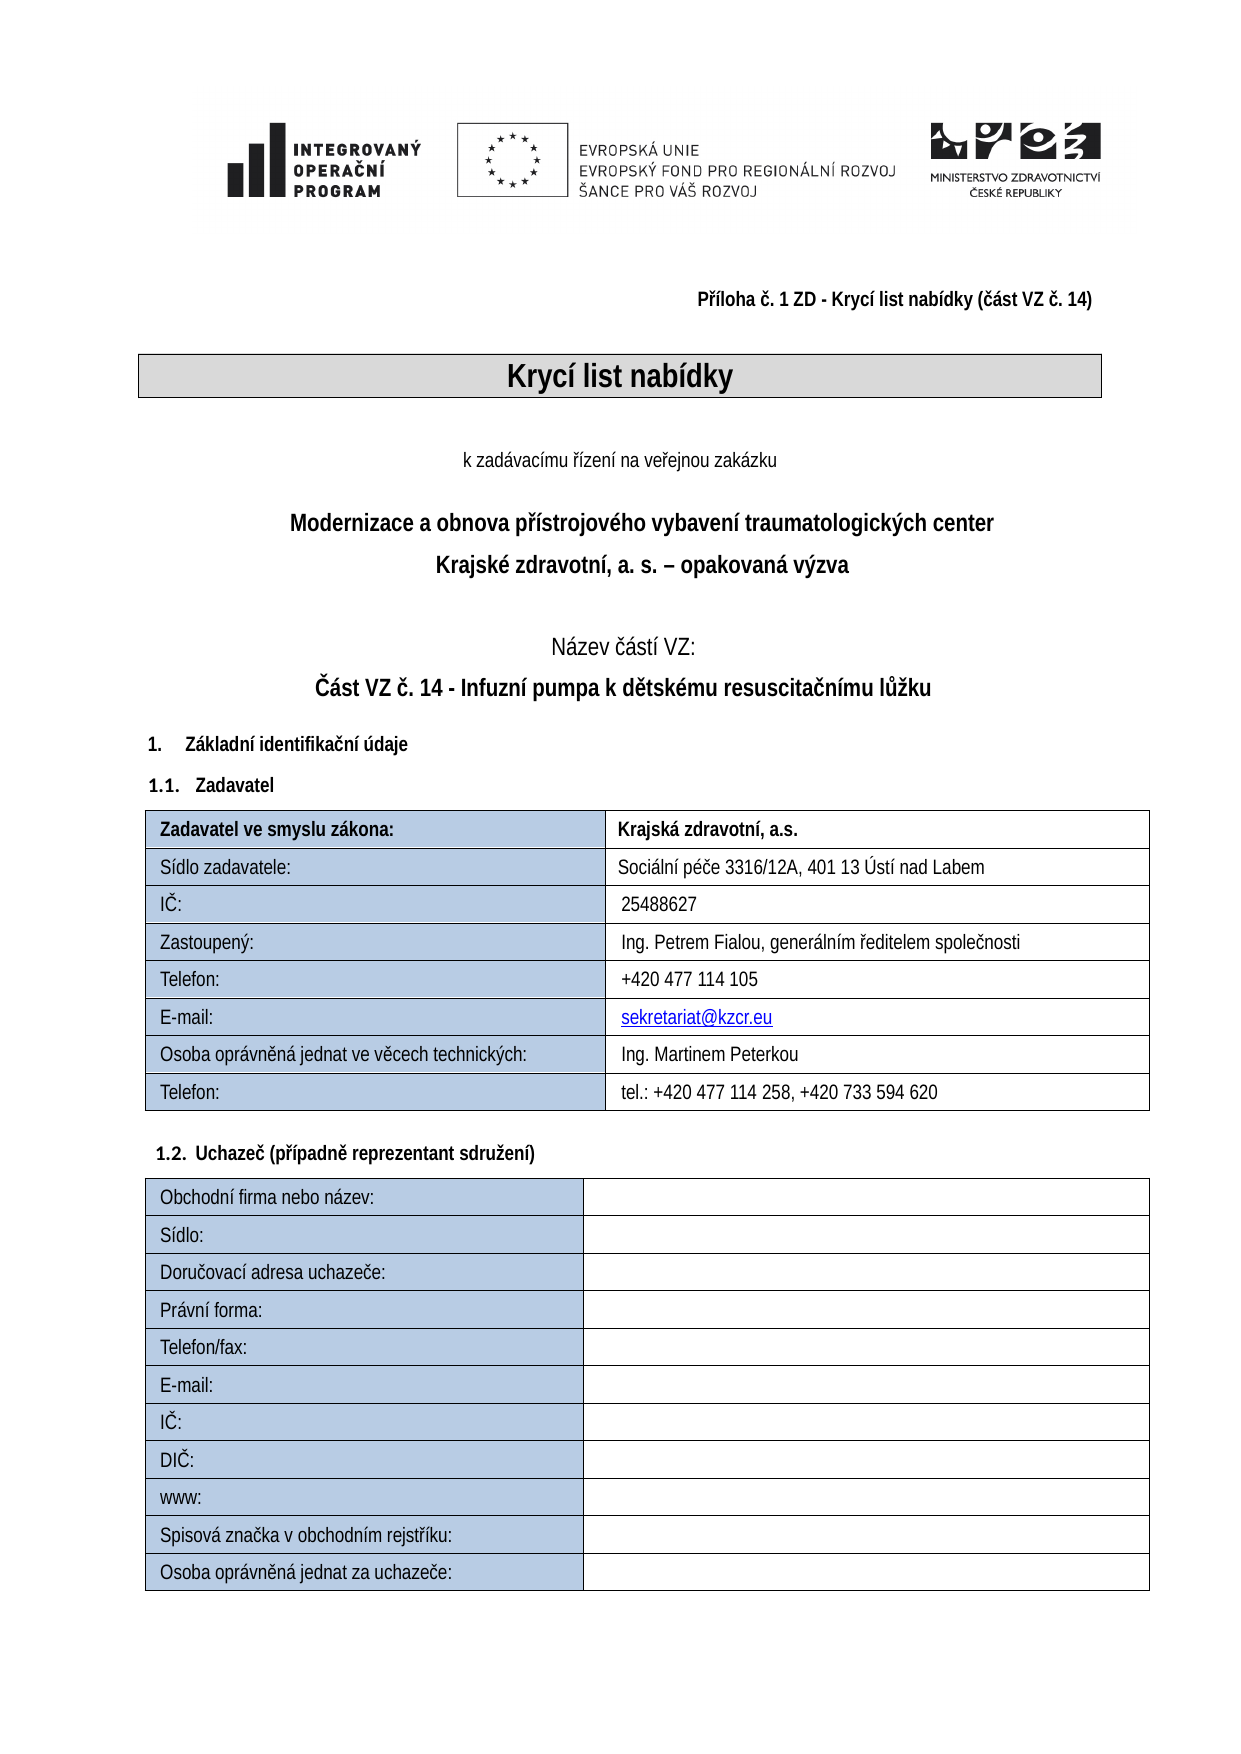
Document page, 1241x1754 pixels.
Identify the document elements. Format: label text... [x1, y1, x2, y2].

table_cell [584, 1441, 1149, 1478]
table_cell [584, 1291, 1149, 1328]
table_cell Právní forma: [146, 1291, 583, 1328]
table_cell Ing. Martinem Peterkou [606, 1036, 1149, 1072]
table_cell E-mail: [146, 1366, 583, 1403]
table_cell 25488627 [606, 886, 1149, 922]
table_cell Telefon: [146, 1074, 605, 1110]
table_cell IČ: [146, 886, 605, 922]
table_header Krajská zdravotní, a.s. [606, 811, 1149, 847]
table_cell Spisová značka v obchodním rejstříku: [146, 1516, 583, 1553]
picture [192, 86, 1137, 234]
text Název částí VZ: [154, 632, 1093, 661]
table_cell IČ: [146, 1404, 583, 1440]
table_header Zadavatel ve smyslu zákona: [146, 811, 605, 847]
text Krycí list nabídky [139, 355, 1101, 397]
text Modernizace a obnova přístrojového vybavení traumatologických center [185, 508, 1093, 537]
table_cell Ing. Petrem Fialou, generálním ředitelem společnosti [606, 924, 1149, 960]
table_cell www: [146, 1479, 583, 1515]
table_cell Telefon/fax: [146, 1329, 583, 1365]
table_cell [584, 1216, 1149, 1253]
table_cell Zastoupený: [146, 924, 605, 960]
table_cell Osoba oprávněná jednat za uchazeče: [146, 1554, 583, 1590]
table_cell [584, 1516, 1149, 1553]
table_cell E-mail: [146, 999, 605, 1035]
text Část VZ č. 14 - Infuzní pumpa k dětskému resuscitačnímu lůžku [155, 673, 1093, 702]
text Příloha č. 1 ZD - Krycí list nabídky (část VZ č. 14) [148, 287, 1093, 311]
list Uchazeč (případně reprezentant sdružení) [155, 1136, 1093, 1165]
table_cell DIČ: [146, 1441, 583, 1478]
text Krajské zdravotní, a. s. – opakovaná výzva [185, 549, 1093, 578]
table_cell [584, 1254, 1149, 1290]
text k zadávacímu řízení na veřejnou zakázku [148, 447, 1093, 471]
table_cell [584, 1366, 1149, 1403]
table_cell Sídlo: [146, 1216, 583, 1253]
table_cell [584, 1479, 1149, 1515]
table_cell [584, 1554, 1149, 1590]
table_cell Sídlo zadavatele: [146, 849, 605, 885]
table_cell Telefon: [146, 961, 605, 997]
list Zadavatel [148, 768, 1093, 797]
table_cell Sociální péče 3316/12A, 401 13 Ústí nad Labem [606, 849, 1149, 885]
table_cell +420 477 114 105 [606, 961, 1149, 997]
table_header [584, 1179, 1149, 1215]
table_cell Osoba oprávněná jednat ve věcech technických: [146, 1036, 605, 1072]
table_cell [584, 1404, 1149, 1440]
table_cell tel.: +420 477 114 258, +420 733 594 620 [606, 1074, 1149, 1110]
table_cell [584, 1329, 1149, 1365]
table_cell sekretariat@kzcr.eu [606, 999, 1149, 1035]
table_cell Doručovací adresa uchazeče: [146, 1254, 583, 1290]
text 1. Základní identifikační údaje [148, 727, 1093, 756]
table_header Obchodní firma nebo název: [146, 1179, 583, 1215]
